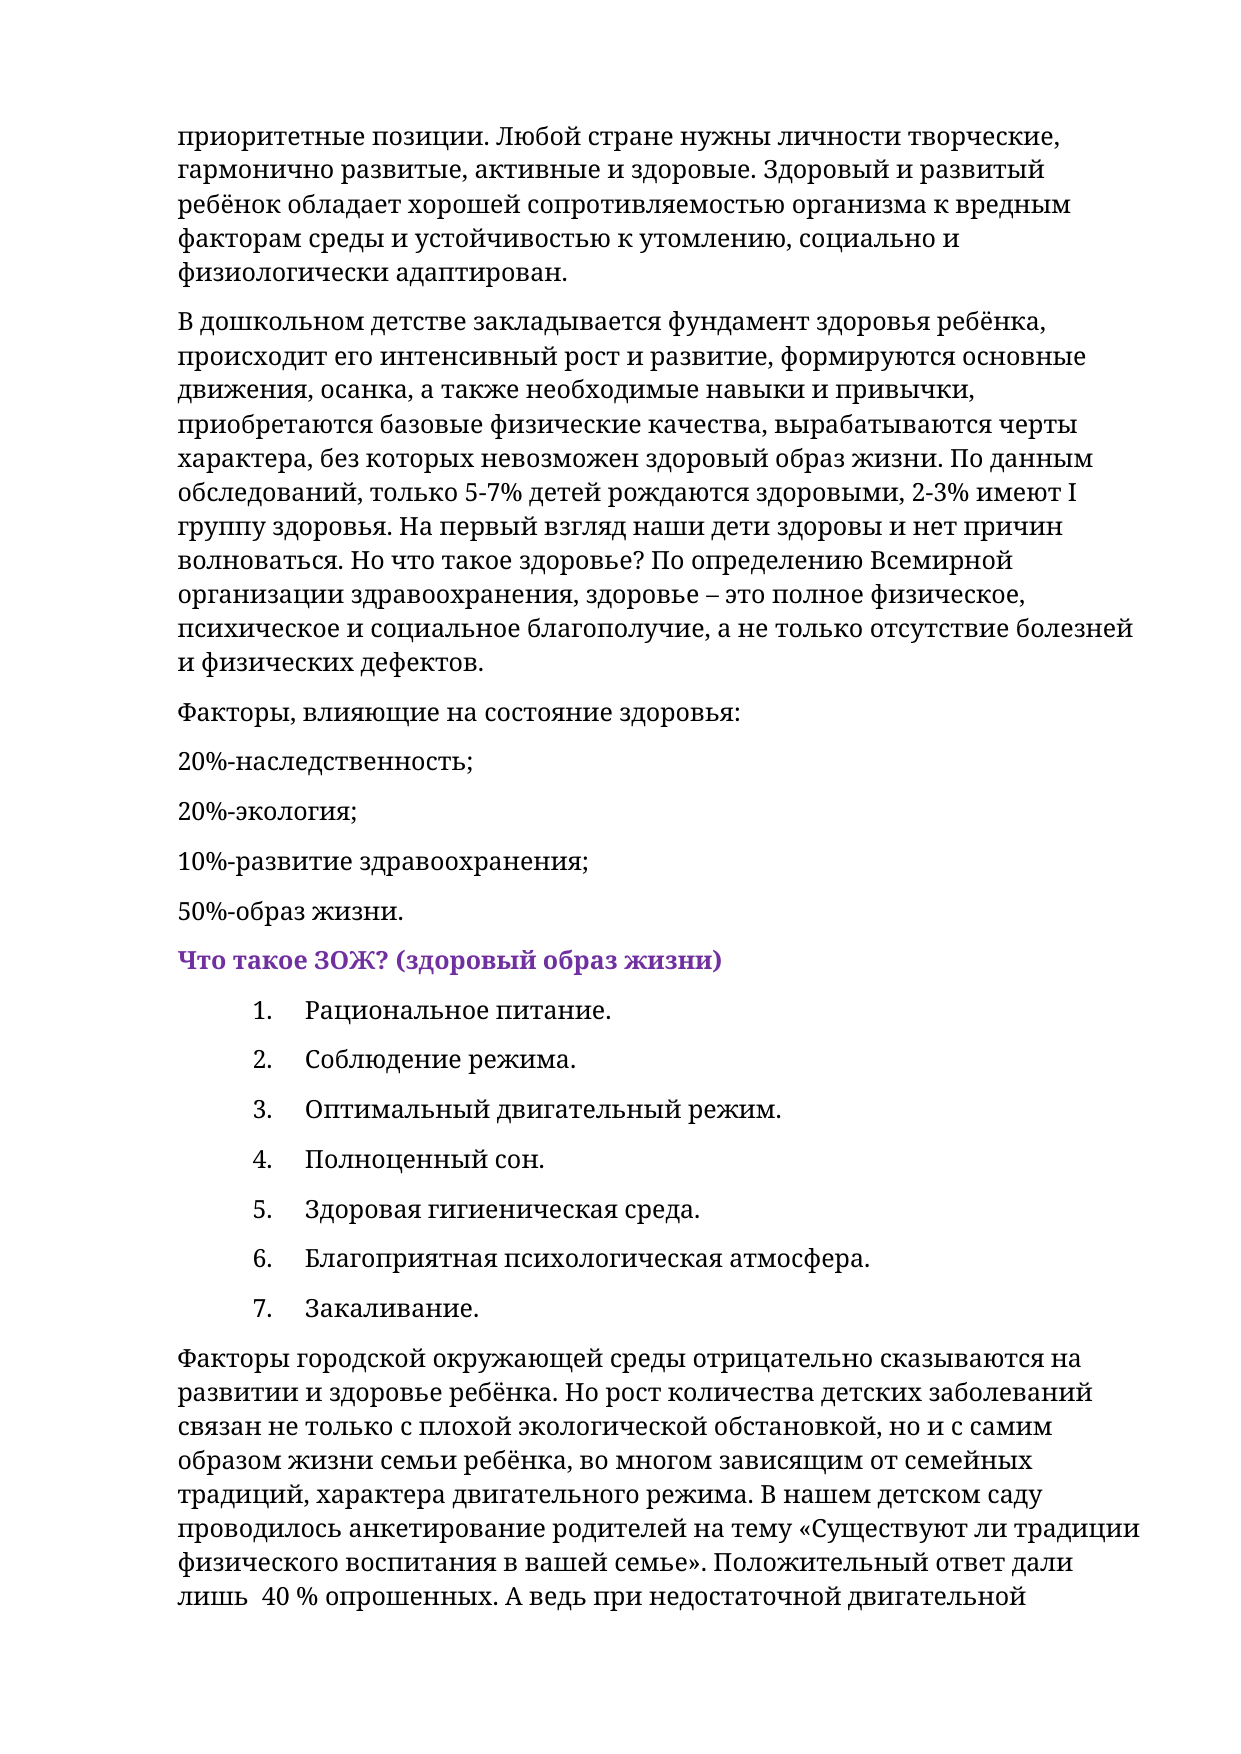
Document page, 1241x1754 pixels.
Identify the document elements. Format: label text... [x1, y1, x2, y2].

text 10%-развитие здравоохранения; [177, 843, 1144, 877]
text В дошкольном детстве закладывается фундамент здоровья ребёнка, происходит его интенсивный рост и развитие, формируются основные движения, осанка, а также необходимые навыки и привычки, приобретаются базовые физические качества, вырабатываются черты характера, без которых невозможен здоровый образ жизни. По данным обследований, только 5-7% детей рождаются здоровыми, 2-3% имеют I группу здоровья. На первый взгляд наши дети здоровы и нет причин волноваться. Но что такое здоровье? По определению Всемирной организации здравоохранения, здоровье – это полное физическое, психическое и социальное благополучие, а не только отсутствие болезней и физических дефектов. [177, 304, 1144, 679]
text 50%-образ жизни. [177, 893, 1144, 927]
text Факторы, влияющие на состояние здоровья: [177, 694, 1144, 728]
text 7. Закаливание. [252, 1291, 1144, 1325]
text 1. Рациональное питание. [252, 992, 1144, 1027]
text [177, 1340, 1144, 1613]
text 4. Полноценный сон. [252, 1142, 1144, 1176]
text 20%-экология; [177, 794, 1144, 828]
text Что такое ЗОЖ? (здоровый образ жизни) [177, 943, 1144, 977]
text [177, 118, 1144, 288]
text 6. Благоприятная психологическая атмосфера. [252, 1241, 1144, 1275]
text 2. Соблюдение режима. [252, 1042, 1144, 1076]
text 5. Здоровая гигиеническая среда. [252, 1191, 1144, 1225]
text 3. Оптимальный двигательный режим. [252, 1092, 1144, 1126]
text 20%-наследственность; [177, 744, 1144, 778]
